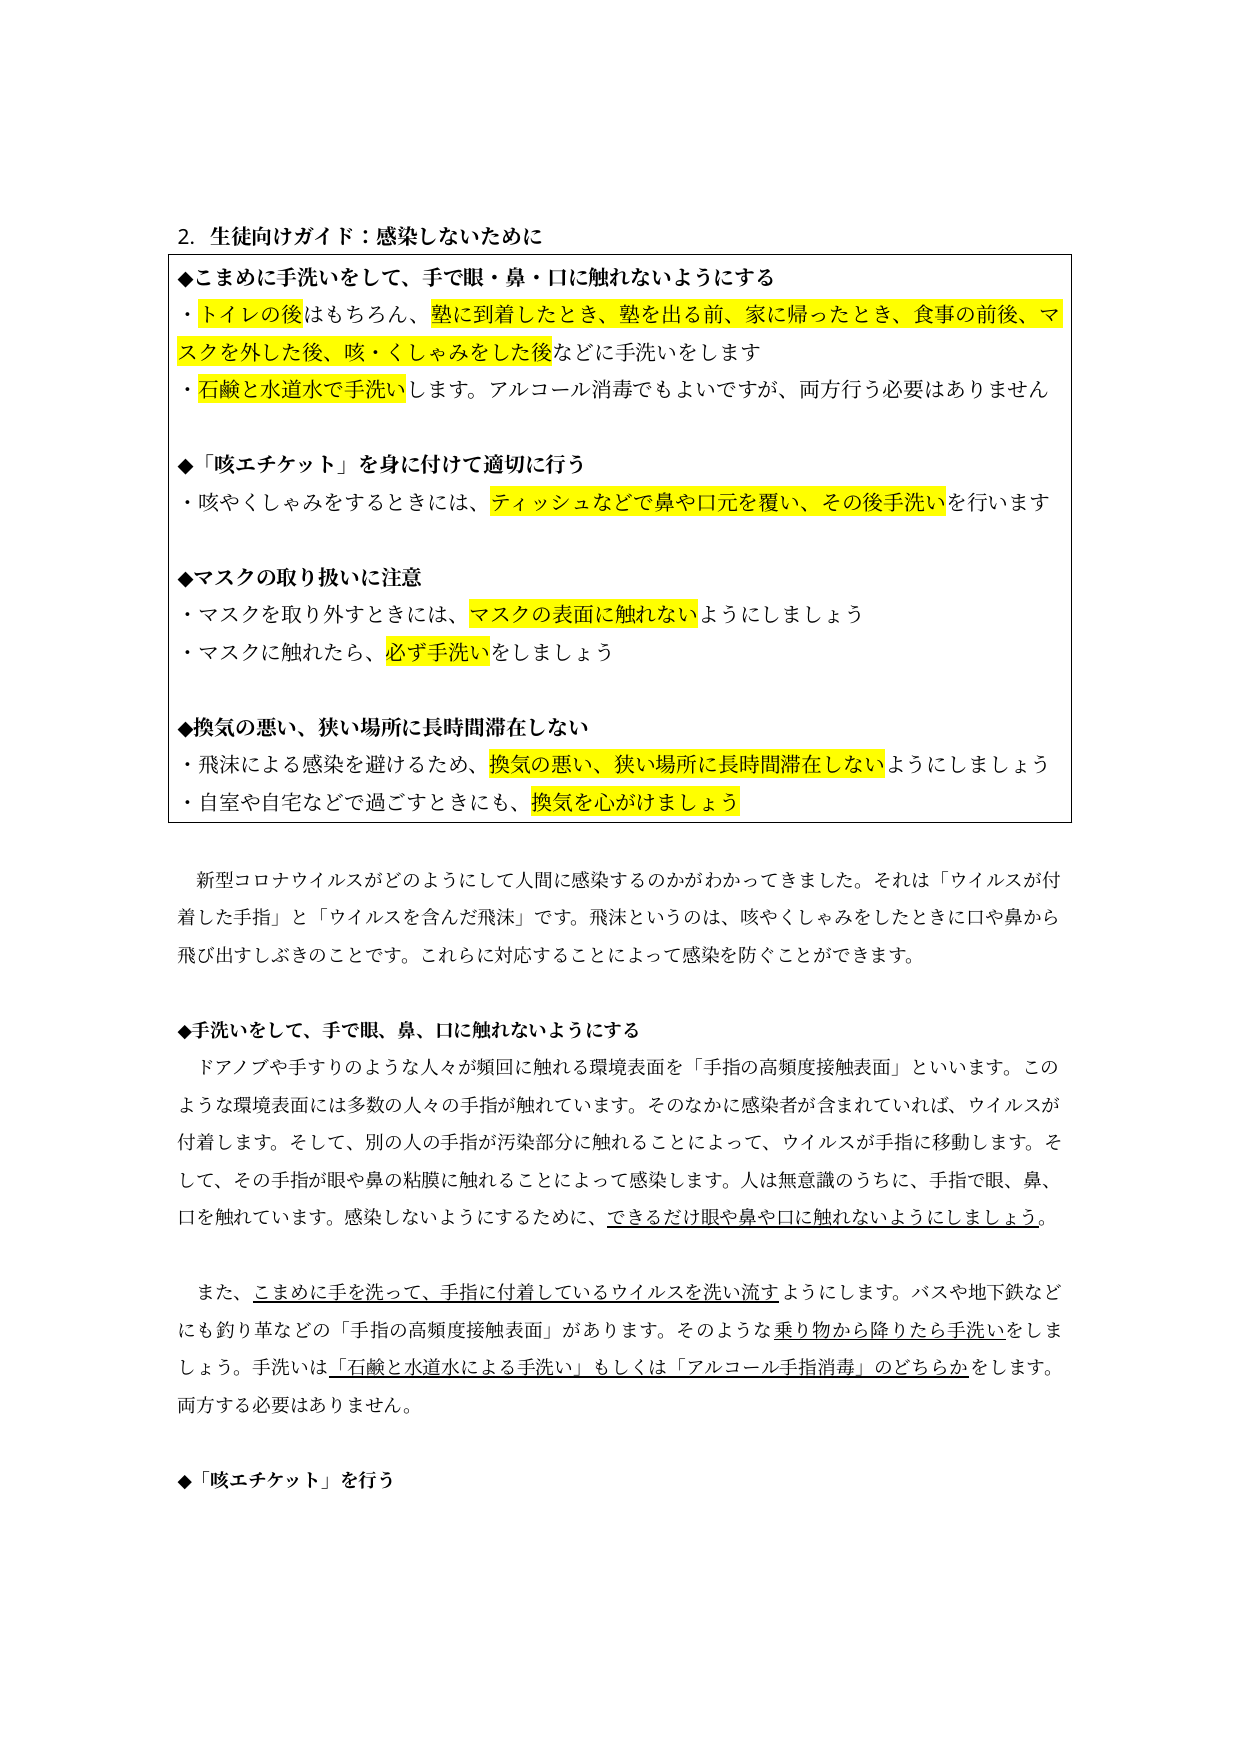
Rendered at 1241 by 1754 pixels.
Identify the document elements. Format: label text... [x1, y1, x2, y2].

text ・マスクを取り外すときには、マスクの表面に触れないようにしましょう [177, 595, 1063, 632]
text ◆手洗いをして、手で眼、鼻、口に触れないようにする [177, 1011, 1063, 1048]
text ◆マスクの取り扱いに注意 [177, 557, 1063, 595]
text ・トイレの後はもちろん、塾に到着したとき、塾を出る前、家に帰ったとき、食事の前後、マスクを外した後、咳・くしゃみをした後などに手洗いをします [177, 295, 1063, 370]
text ◆「咳エチケット」を身に付けて適切に行う [177, 445, 1063, 482]
text ・自室や自宅などで過ごすときにも、換気を心がけましょう [169, 779, 1071, 822]
text また、こまめに手を洗って、手指に付着しているウイルスを洗い流すようにします。バスや地下鉄などにも釣り革などの「手指の高頻度接触表面」があります。そのような乗り物から降りたら手洗いをしましょう。手洗いは「石鹸と水道水による手洗い」もしくは「アルコール手指消毒」のどちらかをします。両方する必要はありません。 [177, 1273, 1063, 1423]
text 新型コロナウイルスがどのようにして人間に感染するのかがわかってきました。それは「ウイルスが付着した手指」と「ウイルスを含んだ飛沫」です。飛沫というのは、咳やくしゃみをしたときに口や鼻から飛び出すしぶきのことです。これらに対応することによって感染を防ぐことができます。 [177, 861, 1063, 973]
text ・飛沫による感染を避けるため、換気の悪い、狭い場所に長時間滞在しないようにしましょう [177, 745, 1063, 779]
text ・咳やくしゃみをするときには、ティッシュなどで鼻や口元を覆い、その後手洗いを行います [177, 482, 1063, 520]
text 2．生徒向けガイド：感染しないために [177, 217, 1063, 254]
text ◆換気の悪い、狭い場所に長時間滞在しない [177, 707, 1063, 745]
text ◆「咳エチケット」を行う [177, 1461, 1063, 1498]
text ドアノブや手すりのような人々が頻回に触れる環境表面を「手指の高頻度接触表面」といいます。このような環境表面には多数の人々の手指が触れています。そのなかに感染者が含まれていれば、ウイルスが付着します。そして、別の人の手指が汚染部分に触れることによって、ウイルスが手指に移動します。そして、その手指が眼や鼻の粘膜に触れることによって感染します。人は無意識のうちに、手指で眼、鼻、口を触れています。感染しないようにするために、できるだけ眼や鼻や口に触れないようにしましょう。 [177, 1048, 1063, 1236]
text ・石鹸と水道水で手洗いします。アルコール消毒でもよいですが、両方行う必要はありません [177, 370, 1063, 407]
text ◆こまめに手洗いをして、手で眼・鼻・口に触れないようにする [169, 255, 1071, 295]
text ・マスクに触れたら、必ず手洗いをしましょう [177, 632, 1063, 670]
